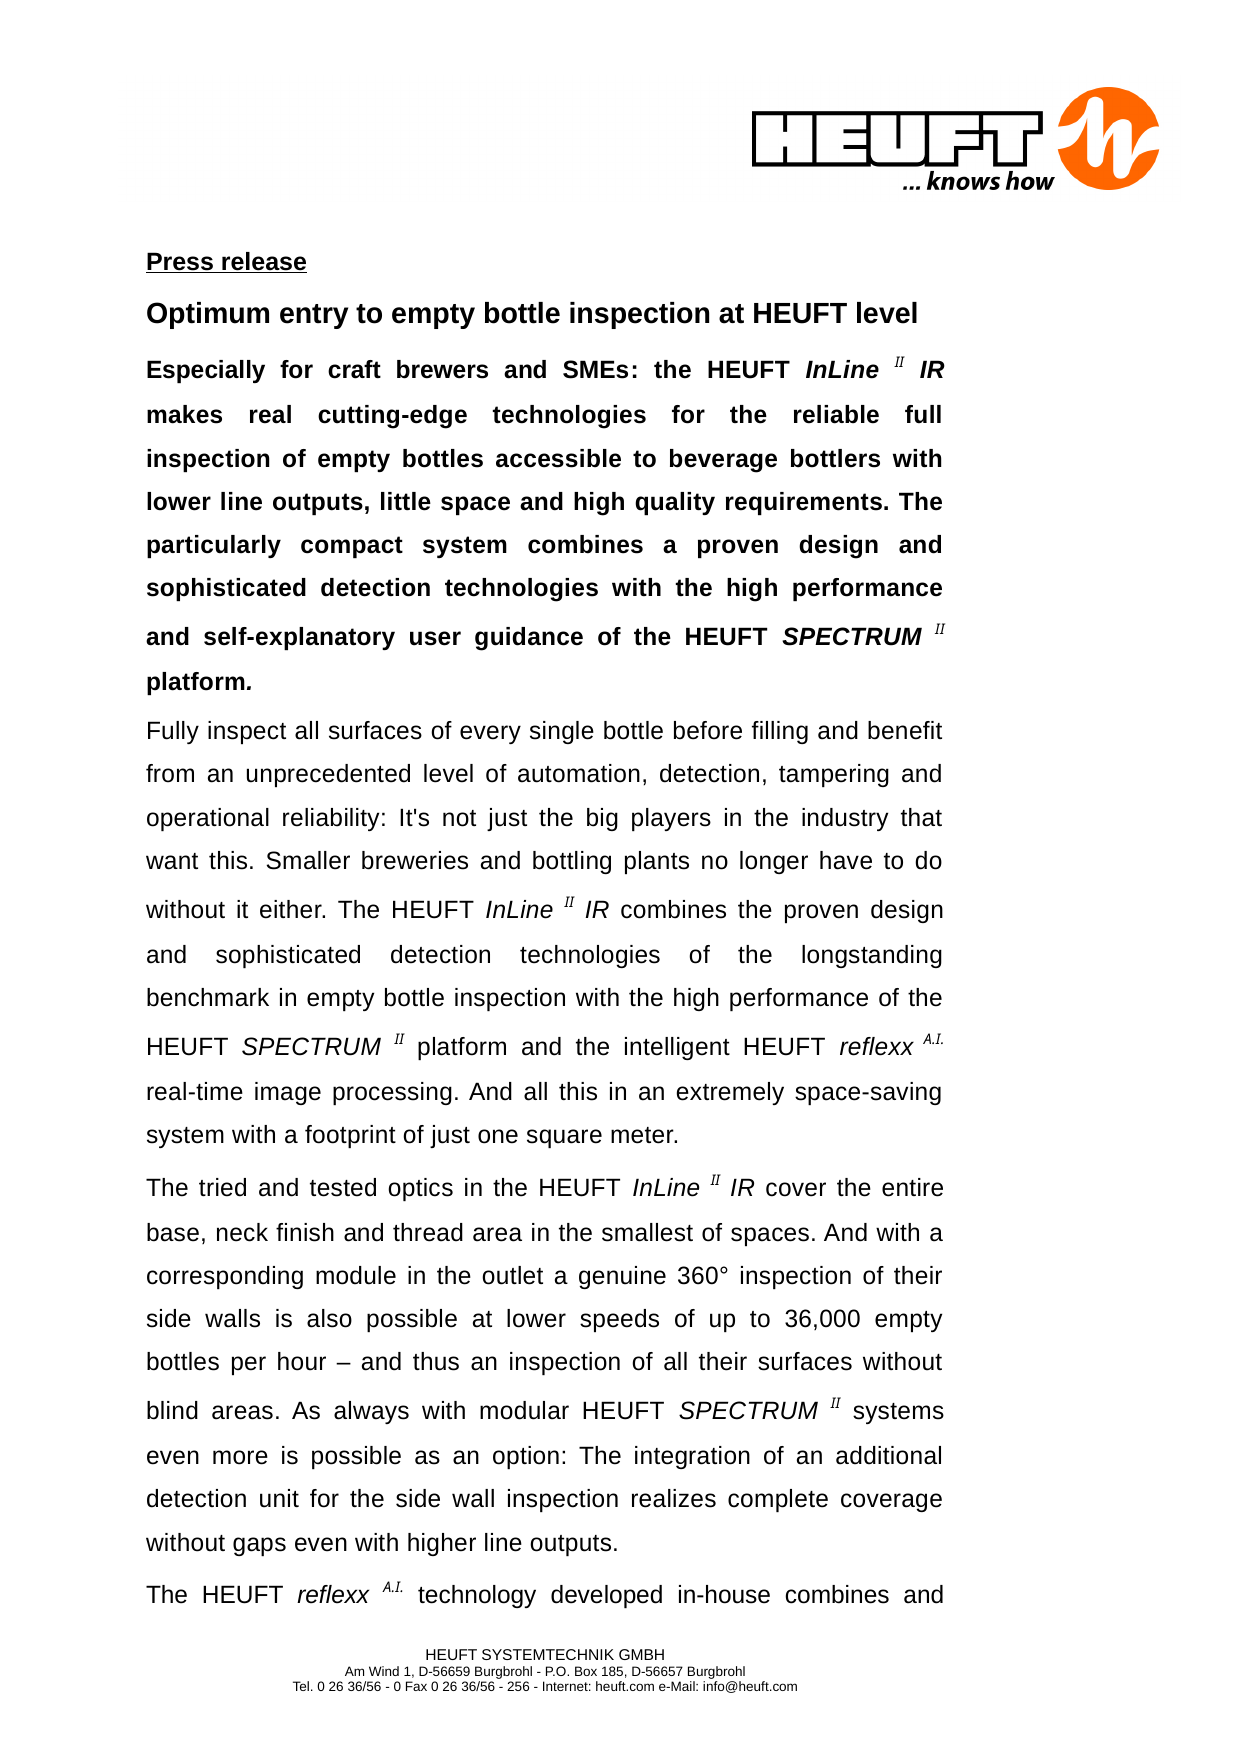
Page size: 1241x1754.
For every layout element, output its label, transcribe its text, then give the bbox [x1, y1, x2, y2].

text Fully inspect all surfaces of every single bottle before filling and benefit from an unprecedented level of automation, detection, tampering and operational reliability: It's not just the big players in the industry that want this. Smaller breweries and bottling plants no longer have to do without it either. The HEUFT InLine II IR combines the proven design and sophisticated detection technologies of the longstanding benchmark in empty bottle inspection with the high performance of the HEUFT SPECTRUM II platform and the intelligent HEUFT reflexx A.I. real-time image processing. And all this in an extremely space-saving system with a footprint of just one square meter. [146, 716, 944, 1149]
text The tried and tested optics in the HEUFT InLine II IR cover the entire base, neck finish and thread area in the smallest of spaces. And with a corresponding module in the outlet a genuine 360° inspection of their side walls is also possible at lower speeds of up to 36,000 empty bottles per hour – and thus an inspection of all their surfaces without blind areas. As always with modular HEUFT SPECTRUM II systems even more is possible as an option: The integration of an additional detection unit for the side wall inspection realizes complete coverage without gaps even with higher line outputs. [146, 1169, 944, 1556]
text Optimum entry to empty bottle inspection at HEUFT level [146, 296, 944, 329]
text Press release [146, 247, 944, 276]
text Especially for craft brewers and SMEs: the HEUFT InLine II IR makes real cutting-edge technologies for the reliable full inspection of empty bottles accessible to beverage bottlers with lower line outputs, little space and high quality requirements. The particularly compact system combines a proven design and sophisticated detection technologies with the high performance and self-explanatory user guidance of the HEUFT SPECTRUM II platform. [146, 352, 944, 696]
picture [118, 75, 1181, 202]
